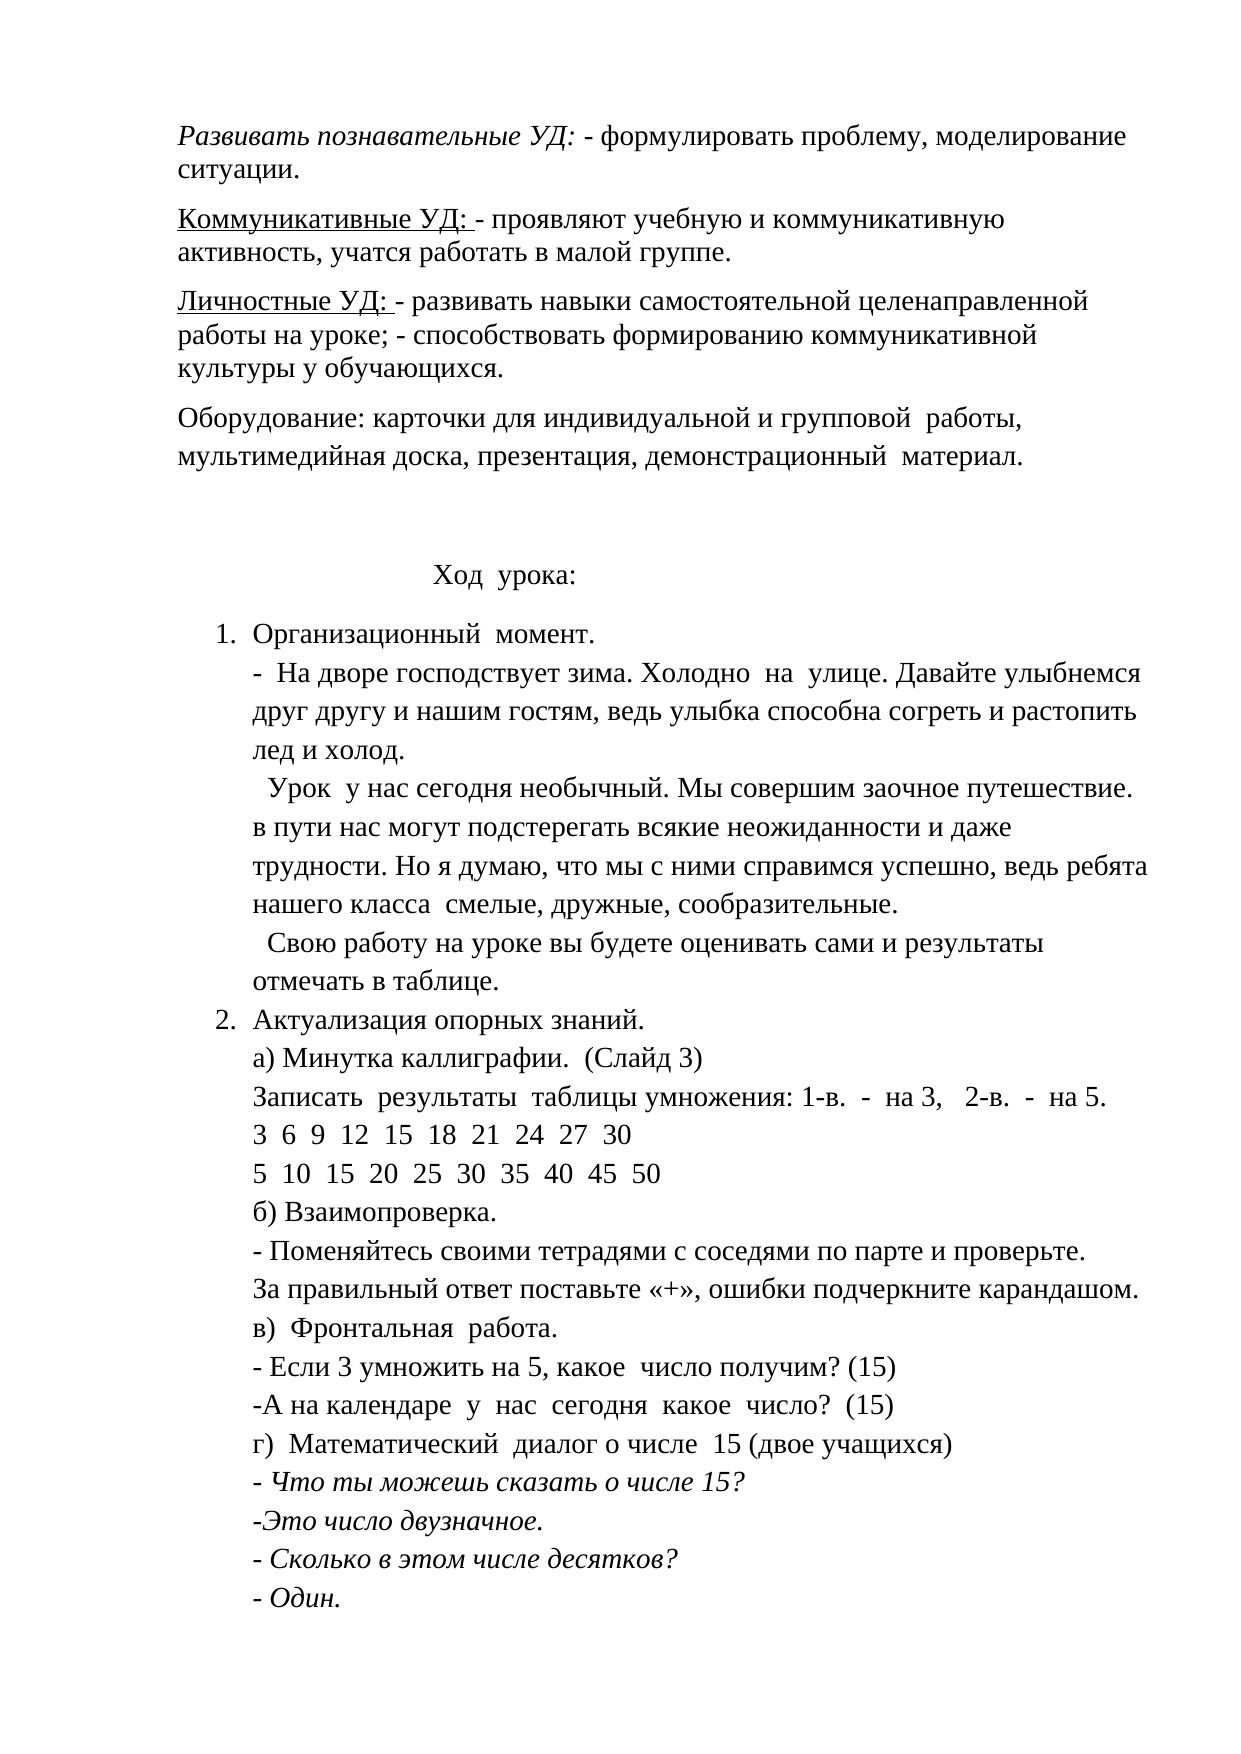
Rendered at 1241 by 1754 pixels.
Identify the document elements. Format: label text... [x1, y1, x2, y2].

text Коммуникативные УД: - проявляют учебную и коммуникативную активность, учатся работать в малой группе. [177, 201, 1152, 268]
list Организационный момент. [215, 616, 1152, 650]
text Оборудование: карточки для индивидуальной и групповой работы, мультимедийная доска, презентация, демонстрационный материал. [177, 400, 1152, 472]
list Свою работу на уроке вы будете оценивать сами и результаты отмечать в таблице. [252, 925, 1152, 997]
list Записать результаты таблицы умножения: 1-в. - на 3, 2-в. - на 5. [252, 1079, 1152, 1112]
list 3 6 9 12 15 18 21 24 27 30 [252, 1117, 1152, 1151]
list - Сколько в этом числе десятков? [252, 1541, 1152, 1575]
list - Поменяйтесь своими тетрадями с соседями по парте и проверьте. [252, 1233, 1152, 1267]
text Развивать познавательные УД: - формулировать проблему, моделирование ситуации. [177, 118, 1152, 185]
list Актуализация опорных знаний. [215, 1002, 1152, 1035]
list - Что ты можешь сказать о числе 15? [252, 1464, 1152, 1498]
text Ход урока: [177, 557, 1152, 591]
list в) Фронтальная работа. [252, 1310, 1152, 1344]
list б) Взаимопроверка. [252, 1194, 1152, 1228]
list -Это число двузначное. [252, 1503, 1152, 1536]
list а) Минутка каллиграфии. (Слайд 3) [252, 1040, 1152, 1074]
list Урок у нас сегодня необычный. Мы совершим заочное путешествие. в пути нас могут подстерегать всякие неожиданности и даже трудности. Но я думаю, что мы с ними справимся успешно, ведь ребята нашего класса смелые, дружные, сообразительные. [252, 771, 1152, 920]
list - Если 3 умножить на 5, какое число получим? (15) [252, 1349, 1152, 1382]
list 5 10 15 20 25 30 35 40 45 50 [252, 1156, 1152, 1189]
list За правильный ответ поставьте «+», ошибки подчеркните карандашом. [252, 1272, 1152, 1305]
list - Один. [252, 1580, 1152, 1613]
list - На дворе господствует зима. Холодно на улице. Давайте улыбнемся друг другу и нашим гостям, ведь улыбка способна согреть и растопить лед и холод. [252, 655, 1152, 766]
list г) Математический диалог о числе 15 (двое учащихся) [252, 1426, 1152, 1459]
list -А на календаре у нас сегодня какое число? (15) [252, 1387, 1152, 1421]
